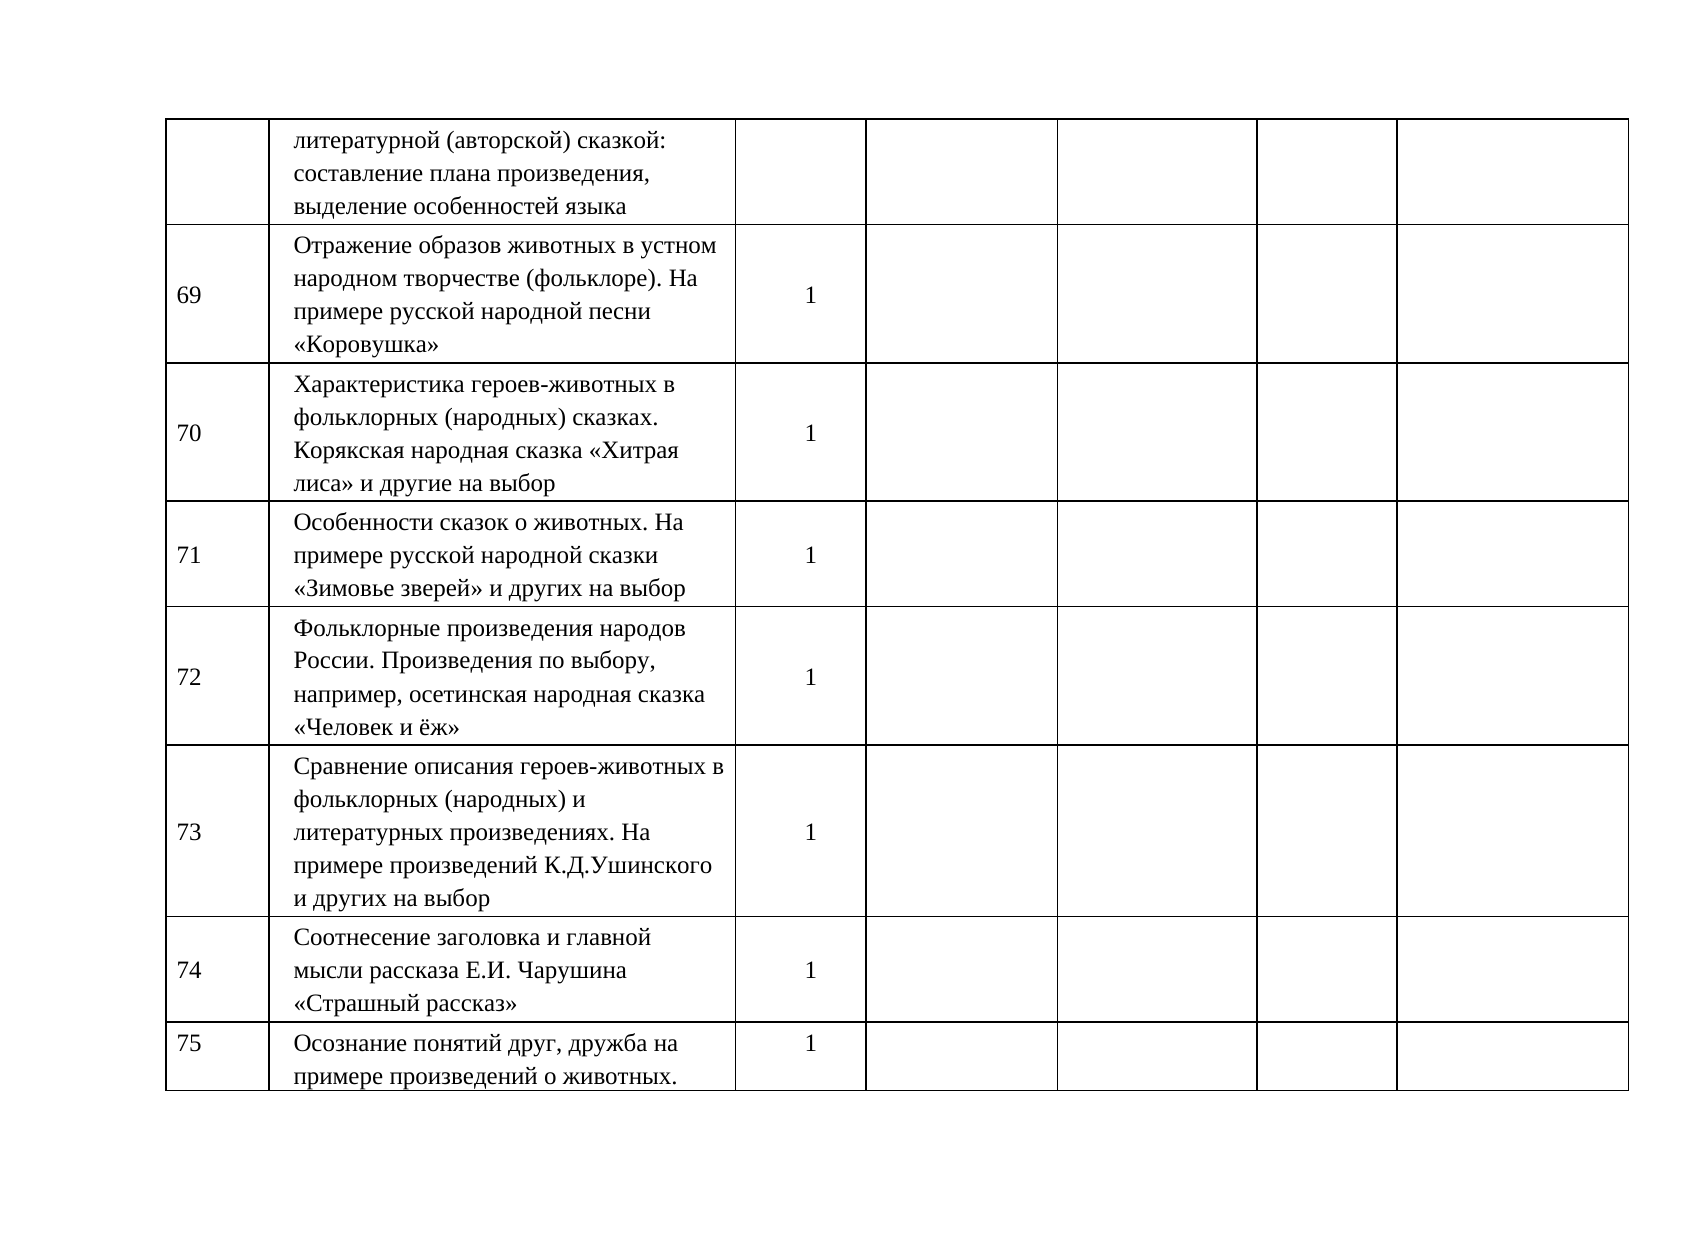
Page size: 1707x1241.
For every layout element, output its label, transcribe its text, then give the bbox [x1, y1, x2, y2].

table_cell [867, 364, 1057, 500]
table_cell 1 [736, 917, 865, 1021]
table_cell 75 [167, 1023, 268, 1090]
table_cell Сравнение описания героев-животных в фольклорных (народных) и литературных произведениях. На примере произведений К.Д.Ушинского и других на выбор [270, 746, 735, 916]
table_cell [867, 607, 1057, 744]
table_cell 1 [736, 607, 865, 744]
table_cell [1258, 917, 1396, 1021]
table_cell 71 [167, 502, 268, 606]
table_cell [867, 225, 1057, 362]
table_cell 74 [167, 917, 268, 1021]
table_cell 1 [736, 502, 865, 606]
table_cell 1 [736, 225, 865, 362]
table_cell 68 [167, 120, 268, 223]
table_cell 69 [167, 225, 268, 362]
table_cell [1058, 120, 1256, 223]
table_cell [1398, 502, 1628, 606]
table_cell 70 [167, 364, 268, 500]
table_cell [1398, 120, 1628, 223]
table_cell [867, 1023, 1057, 1090]
table_cell [1258, 225, 1396, 362]
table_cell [270, 1023, 735, 1090]
table_cell 1 [736, 746, 865, 916]
table_cell [1398, 917, 1628, 1021]
table_cell 1 [736, 364, 865, 500]
table_cell Фольклорные произведения народов России. Произведения по выбору, например, осетинская народная сказка «Человек и ёж» [270, 607, 735, 744]
table_cell 73 [167, 746, 268, 916]
table_cell [1258, 1023, 1396, 1090]
table_cell [867, 917, 1057, 1021]
table_cell Соотнесение заголовка и главной мысли рассказа Е.И. Чарушина «Страшный рассказ» [270, 917, 735, 1021]
table_cell [1398, 746, 1628, 916]
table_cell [270, 120, 735, 223]
table_cell [1258, 364, 1396, 500]
table_cell [1058, 364, 1256, 500]
table_cell [1258, 502, 1396, 606]
table_cell [1058, 502, 1256, 606]
table_cell [1258, 120, 1396, 223]
table_cell Характеристика героев-животных в фольклорных (народных) сказках. Корякская народная сказка «Хитрая лиса» и другие на выбор [270, 364, 735, 500]
table_cell [1398, 607, 1628, 744]
table_cell [1058, 607, 1256, 744]
table_cell [1398, 364, 1628, 500]
table_cell [1258, 746, 1396, 916]
table_cell [1058, 746, 1256, 916]
table_cell [1398, 1023, 1628, 1090]
table_cell [1058, 225, 1256, 362]
table_cell Отражение образов животных в устном народном творчестве (фольклоре). На примере русской народной песни «Коровушка» [270, 225, 735, 362]
table_cell [867, 502, 1057, 606]
table_cell 72 [167, 607, 268, 744]
table_cell 1 [736, 120, 865, 223]
table_cell [1258, 607, 1396, 744]
table_cell Особенности сказок о животных. На примере русской народной сказки «Зимовье зверей» и других на выбор [270, 502, 735, 606]
table_cell [1058, 917, 1256, 1021]
table_cell 1 [736, 1023, 865, 1090]
table_cell [1058, 1023, 1256, 1090]
table_cell [867, 746, 1057, 916]
table_cell [867, 120, 1057, 223]
table_cell [1398, 225, 1628, 362]
